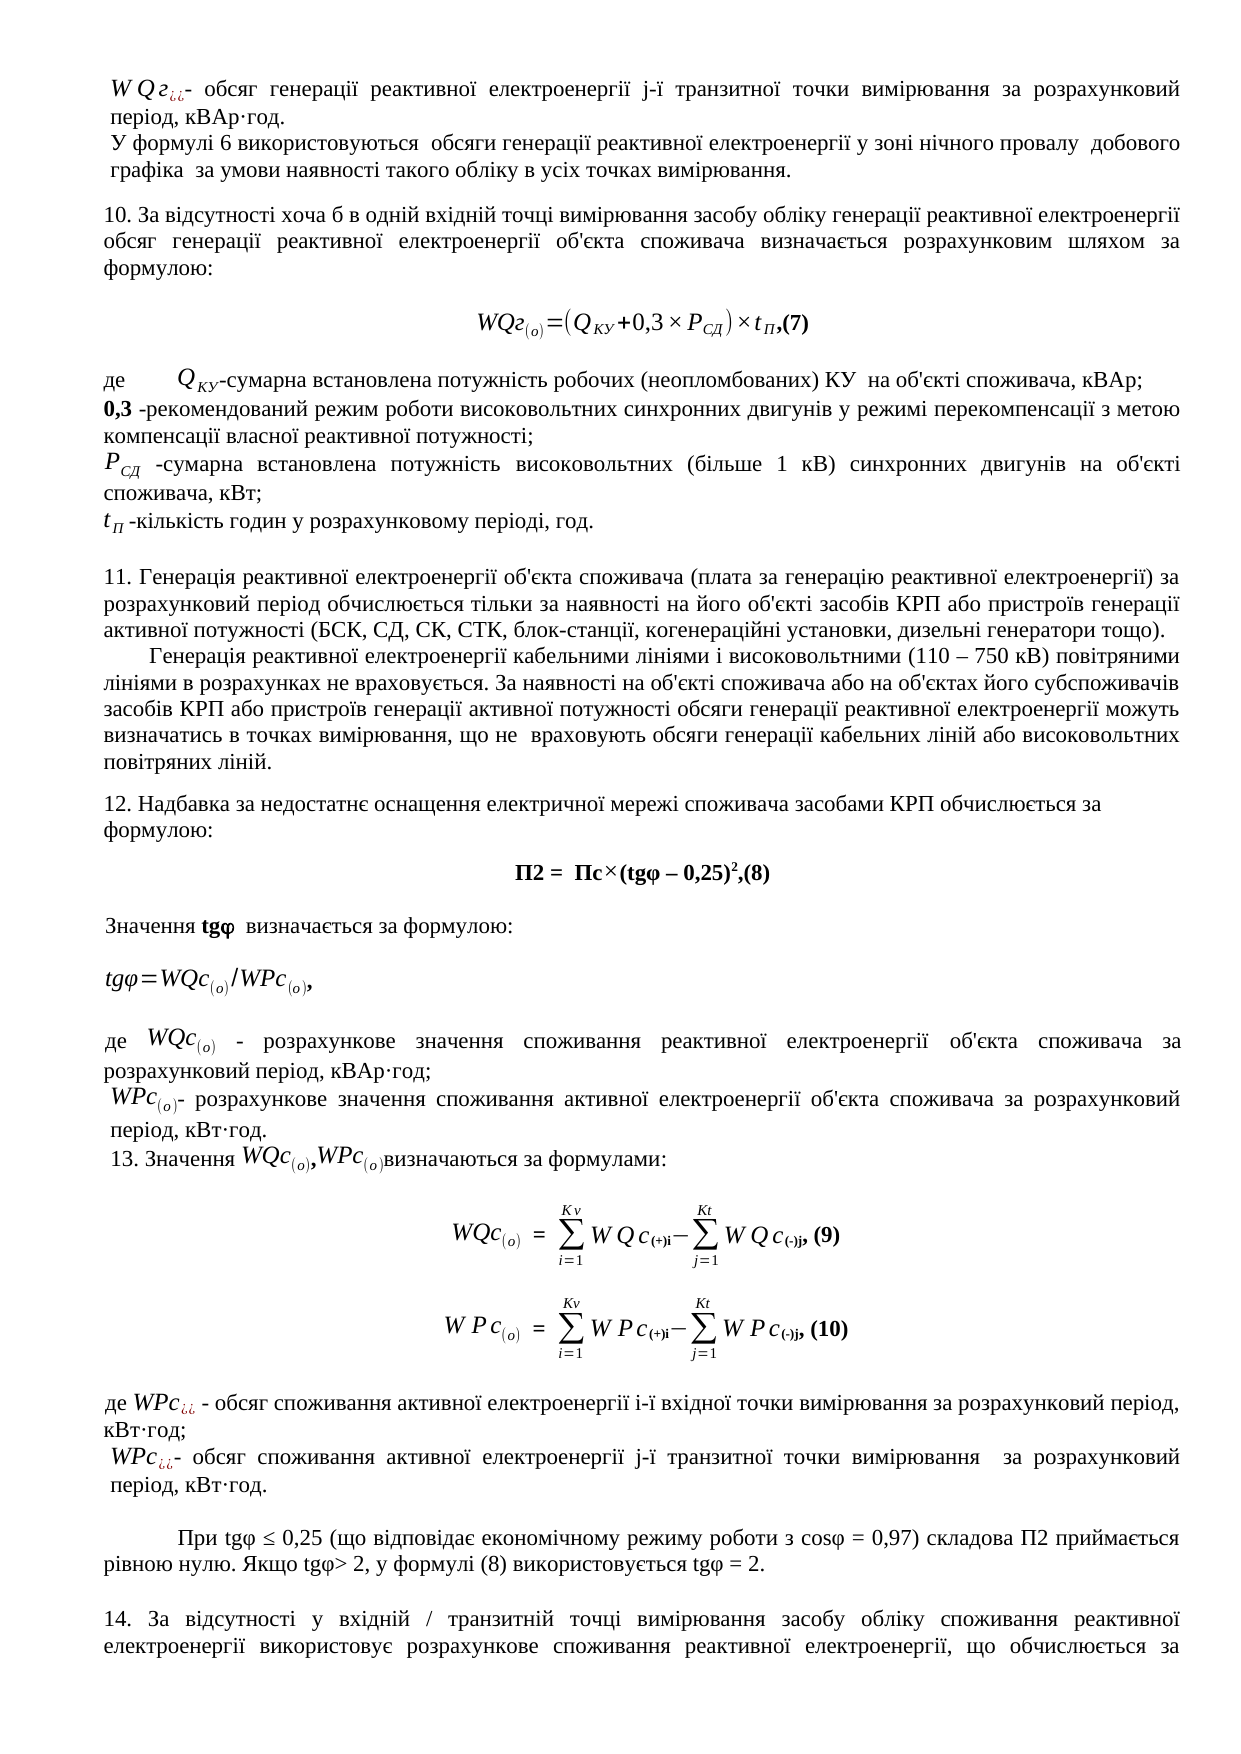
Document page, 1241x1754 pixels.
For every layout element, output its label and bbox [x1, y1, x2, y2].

table_header [103, 75, 1182, 1658]
